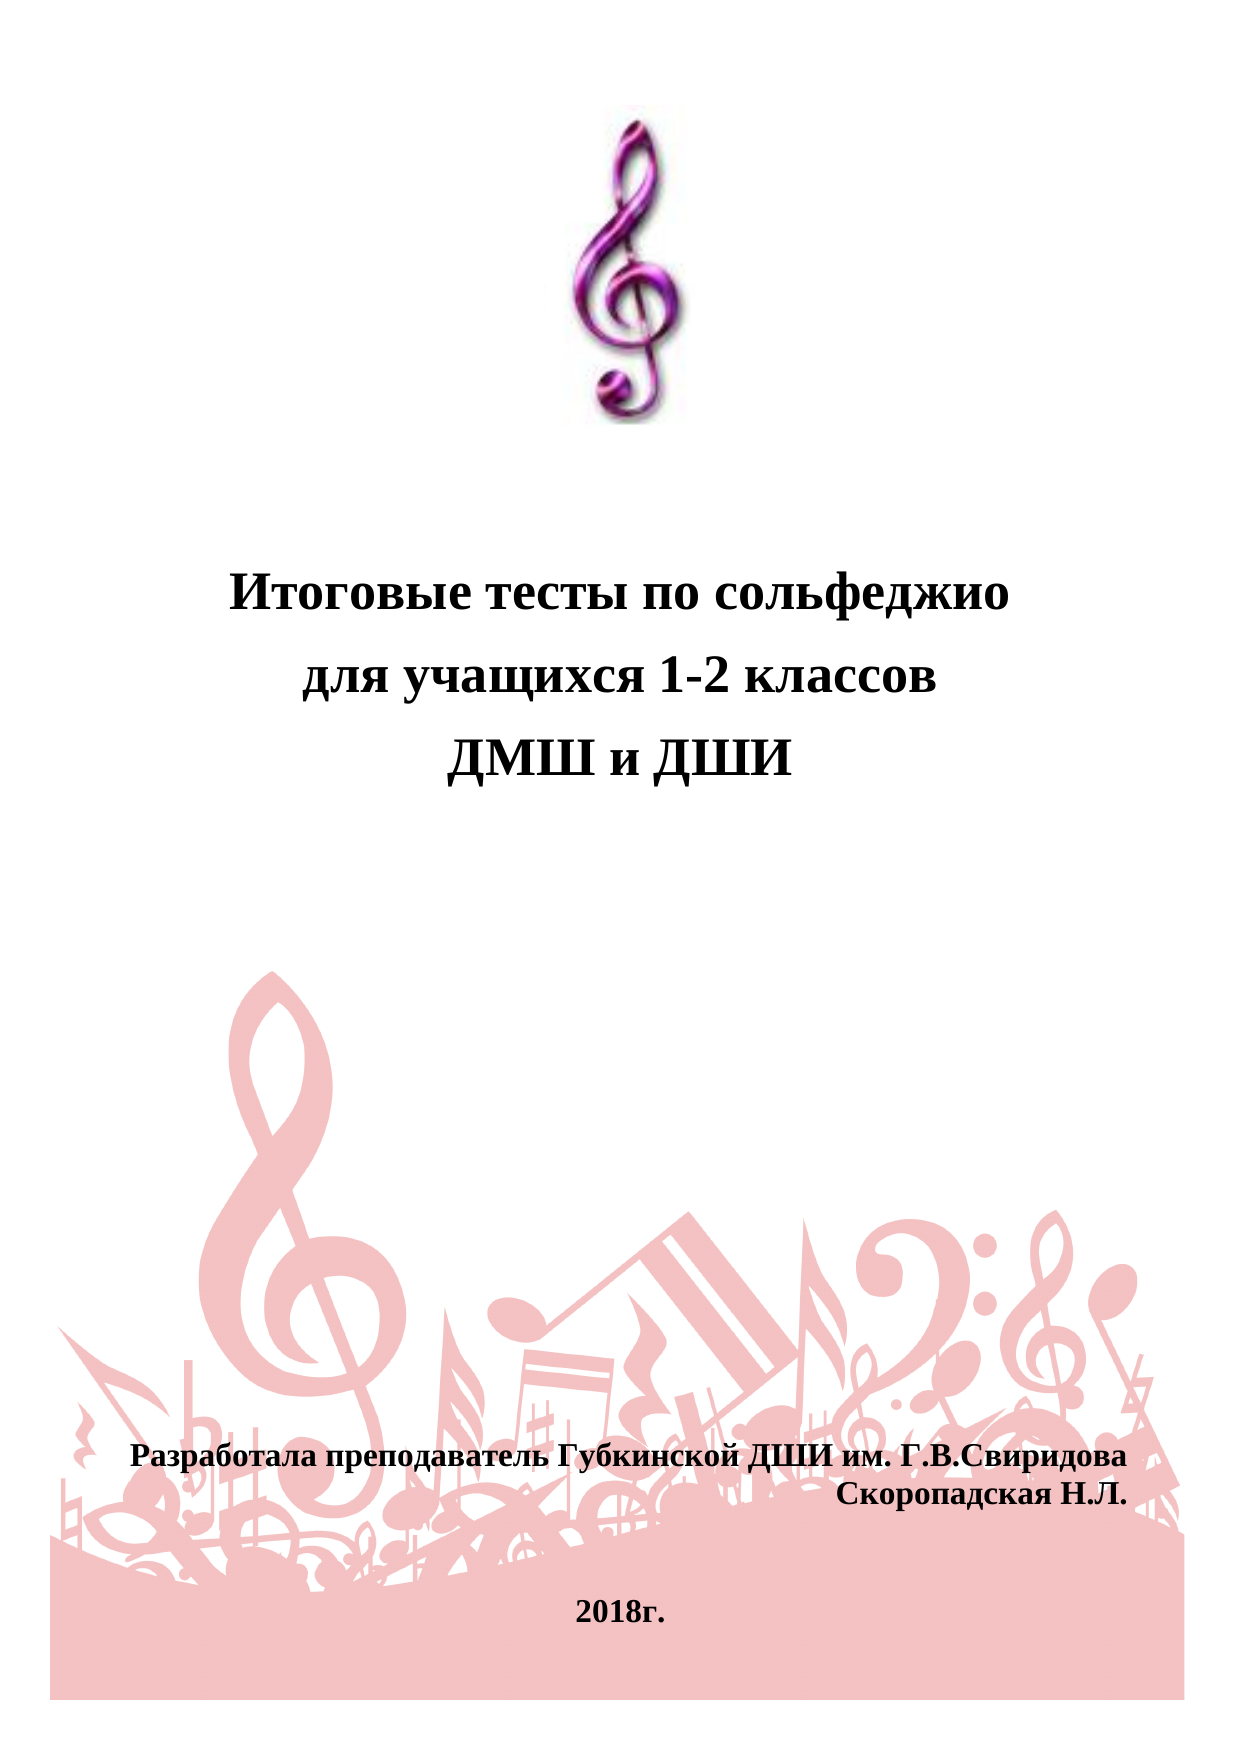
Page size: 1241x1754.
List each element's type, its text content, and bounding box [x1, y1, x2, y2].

text 2018г. [112, 1592, 1128, 1630]
picture [50, 954, 1185, 1700]
text Итоговые тесты по сольфеджио [112, 559, 1128, 621]
text ДМШ и ДШИ [112, 725, 1128, 787]
text Разработала преподаватель Губкинской ДШИ им. Г.В.Свиридова Скоропадская Н.Л. [112, 1435, 1128, 1512]
text для учащихся 1-2 классов [112, 642, 1128, 704]
picture [544, 105, 696, 460]
